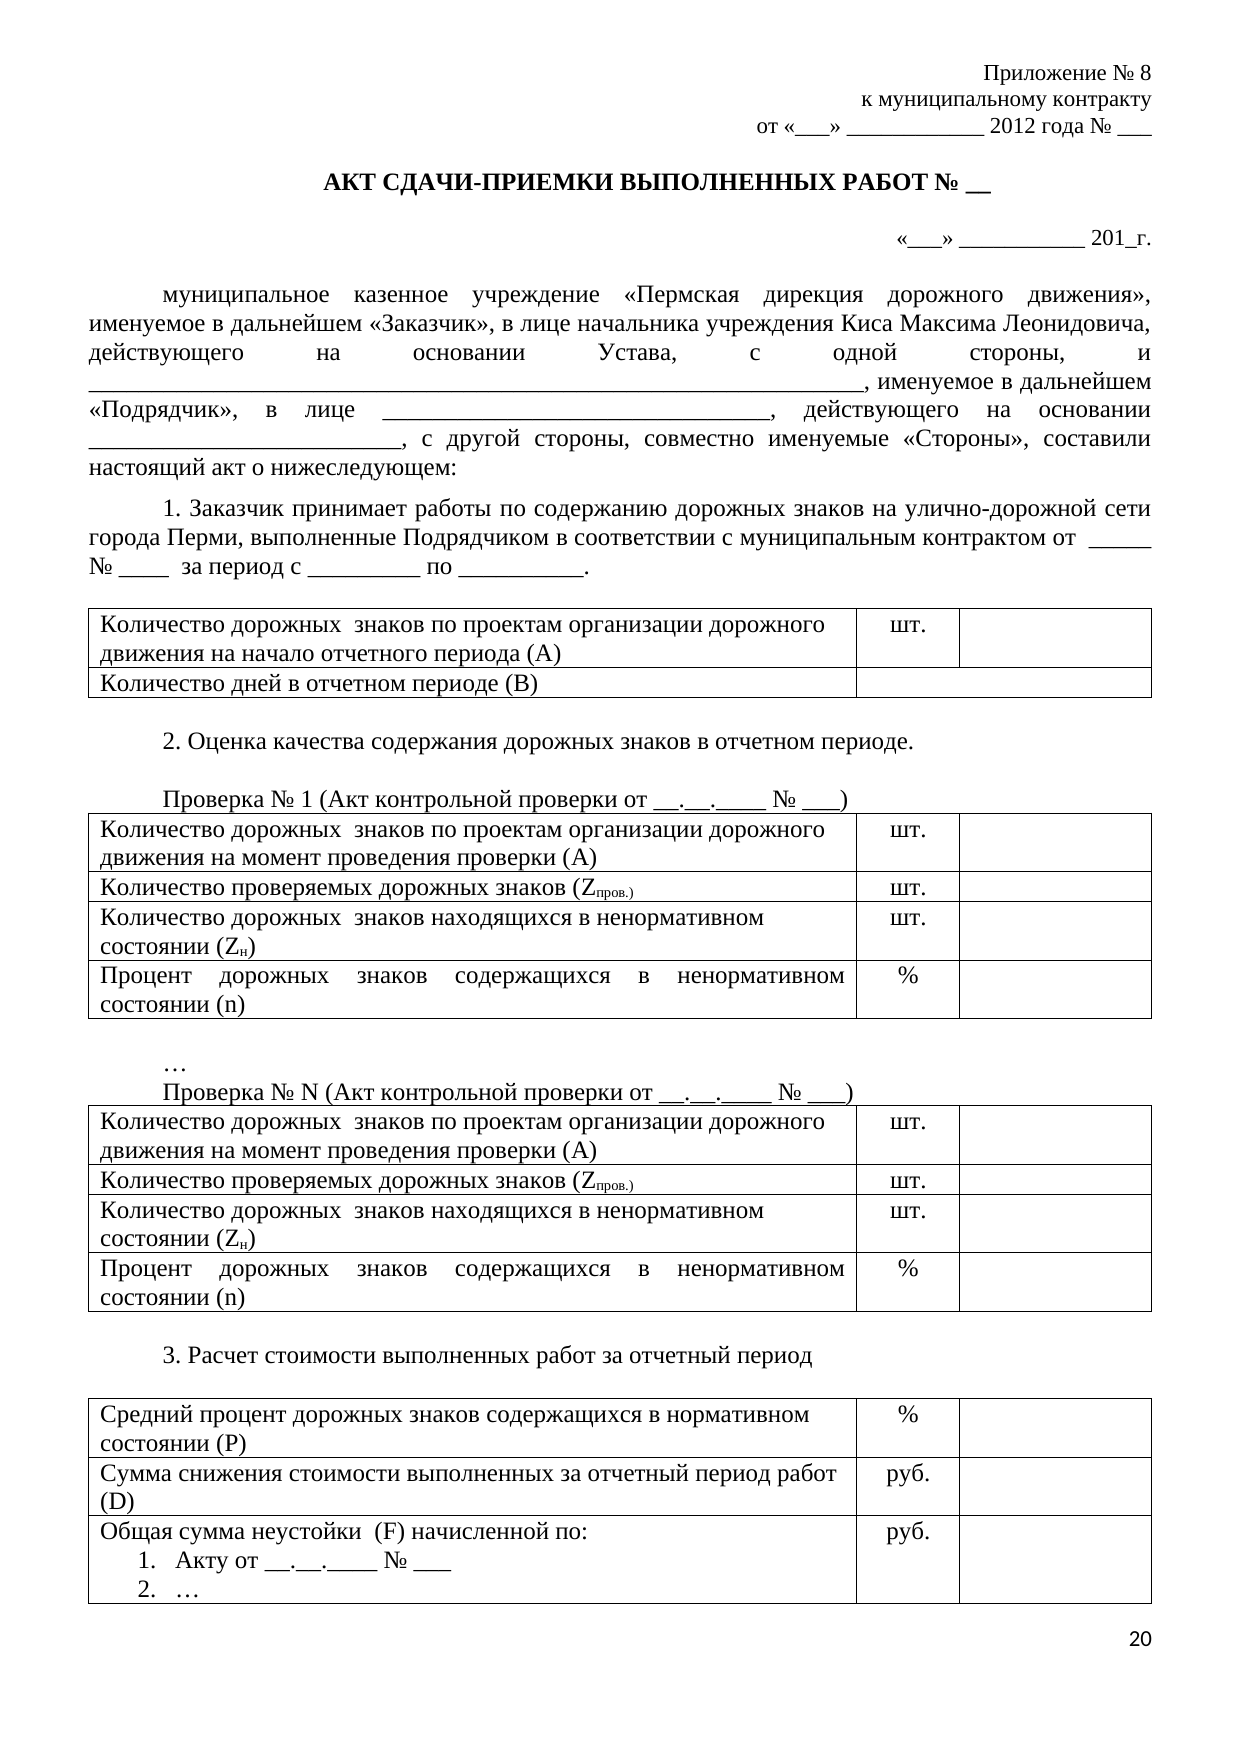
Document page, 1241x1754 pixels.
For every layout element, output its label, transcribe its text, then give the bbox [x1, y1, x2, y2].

table_cell [960, 1165, 1151, 1194]
table_header Количество дорожных знаков по проектам организации дорожного движения на момент проведения проверки (A) [89, 814, 856, 871]
table_cell [960, 872, 1151, 901]
table_cell [857, 668, 1151, 697]
table_cell Количество проверяемых дорожных знаков (Zпров.) [89, 872, 856, 901]
table_header Количество дорожных знаков по проектам организации дорожного движения на начало отчетного периода (А) [89, 609, 856, 667]
table_header шт. [857, 1106, 959, 1164]
table_cell [960, 961, 1151, 1018]
table_header % [857, 1399, 959, 1457]
table_header шт. [857, 814, 959, 871]
table_header шт. [857, 609, 959, 667]
table_header Количество дорожных знаков по проектам организации дорожного движения на момент проведения проверки (A) [89, 1106, 856, 1164]
table_cell Количество дней в отчетном периоде (В) [89, 668, 856, 697]
table_cell шт. [857, 1165, 959, 1194]
text муниципальное казенное учреждение «Пермская дирекция дорожного движения», именуемое в дальнейшем «Заказчик», в лице начальника учреждения Киса Максима Леонидовича, действующего на основании Устава, с одной стороны, и ______________________________________________________________, именуемое в дальнейшем «Подрядчик», в лице _______________________________, действующего на основании _________________________, с другой стороны, совместно именуемые «Стороны», составили настоящий акт о нижеследующем: [89, 279, 1152, 481]
table_header [960, 1106, 1151, 1164]
table_cell [960, 902, 1151, 959]
text АКТ СДАЧИ-ПРИЕМКИ ВЫПОЛНЕННЫХ РАБОТ № __ [89, 167, 1152, 196]
table_header [960, 814, 1151, 871]
text Проверка № 1 (Акт контрольной проверки от __.__.____ № ___) [89, 784, 1152, 813]
table_cell руб. [857, 1458, 959, 1515]
table_header Средний процент дорожных знаков содержащихся в нормативном состоянии (Р) [89, 1399, 856, 1457]
table_cell Сумма снижения стоимости выполненных за отчетный период работ (D) [89, 1458, 856, 1515]
table_cell руб. [857, 1516, 959, 1602]
table_header [960, 609, 1151, 667]
table_cell Количество дорожных знаков находящихся в ненормативном состоянии (Zн) [89, 1195, 856, 1252]
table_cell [89, 1516, 856, 1602]
text к муниципальному контракту [89, 85, 1152, 112]
table_cell Процент дорожных знаков содержащихся в ненормативном состоянии (n) [89, 961, 856, 1018]
table_header [960, 1399, 1151, 1457]
text 2. Оценка качества содержания дорожных знаков в отчетном периоде. [89, 726, 1152, 755]
table_cell шт. [857, 872, 959, 901]
text 1. Заказчик принимает работы по содержанию дорожных знаков на улично-дорожной сети города Перми, выполненные Подрядчиком в соответствии с муниципальным контрактом от _____ № ____ за период с _________ по __________. [89, 493, 1152, 579]
table_cell шт. [857, 1195, 959, 1252]
text от «___» ____________ 2012 года № ___ [89, 112, 1152, 138]
table_cell [960, 1253, 1151, 1311]
text … [89, 1048, 1152, 1077]
table_cell % [857, 1253, 959, 1311]
text 3. Расчет стоимости выполненных работ за отчетный период [89, 1341, 1152, 1369]
table_cell Процент дорожных знаков содержащихся в ненормативном состоянии (n) [89, 1253, 856, 1311]
table_cell % [857, 961, 959, 1018]
table_cell шт. [857, 902, 959, 959]
text Приложение № 8 [89, 59, 1152, 85]
table_cell Количество проверяемых дорожных знаков (Zпров.) [89, 1165, 856, 1194]
table_cell [960, 1195, 1151, 1252]
table_cell Количество дорожных знаков находящихся в ненормативном состоянии (Zн) [89, 902, 856, 959]
table_cell [960, 1516, 1151, 1602]
text Проверка № N (Акт контрольной проверки от __.__.____ № ___) [89, 1077, 1152, 1105]
text «___» ___________ 201_г. [389, 224, 1152, 251]
table_cell [960, 1458, 1151, 1515]
